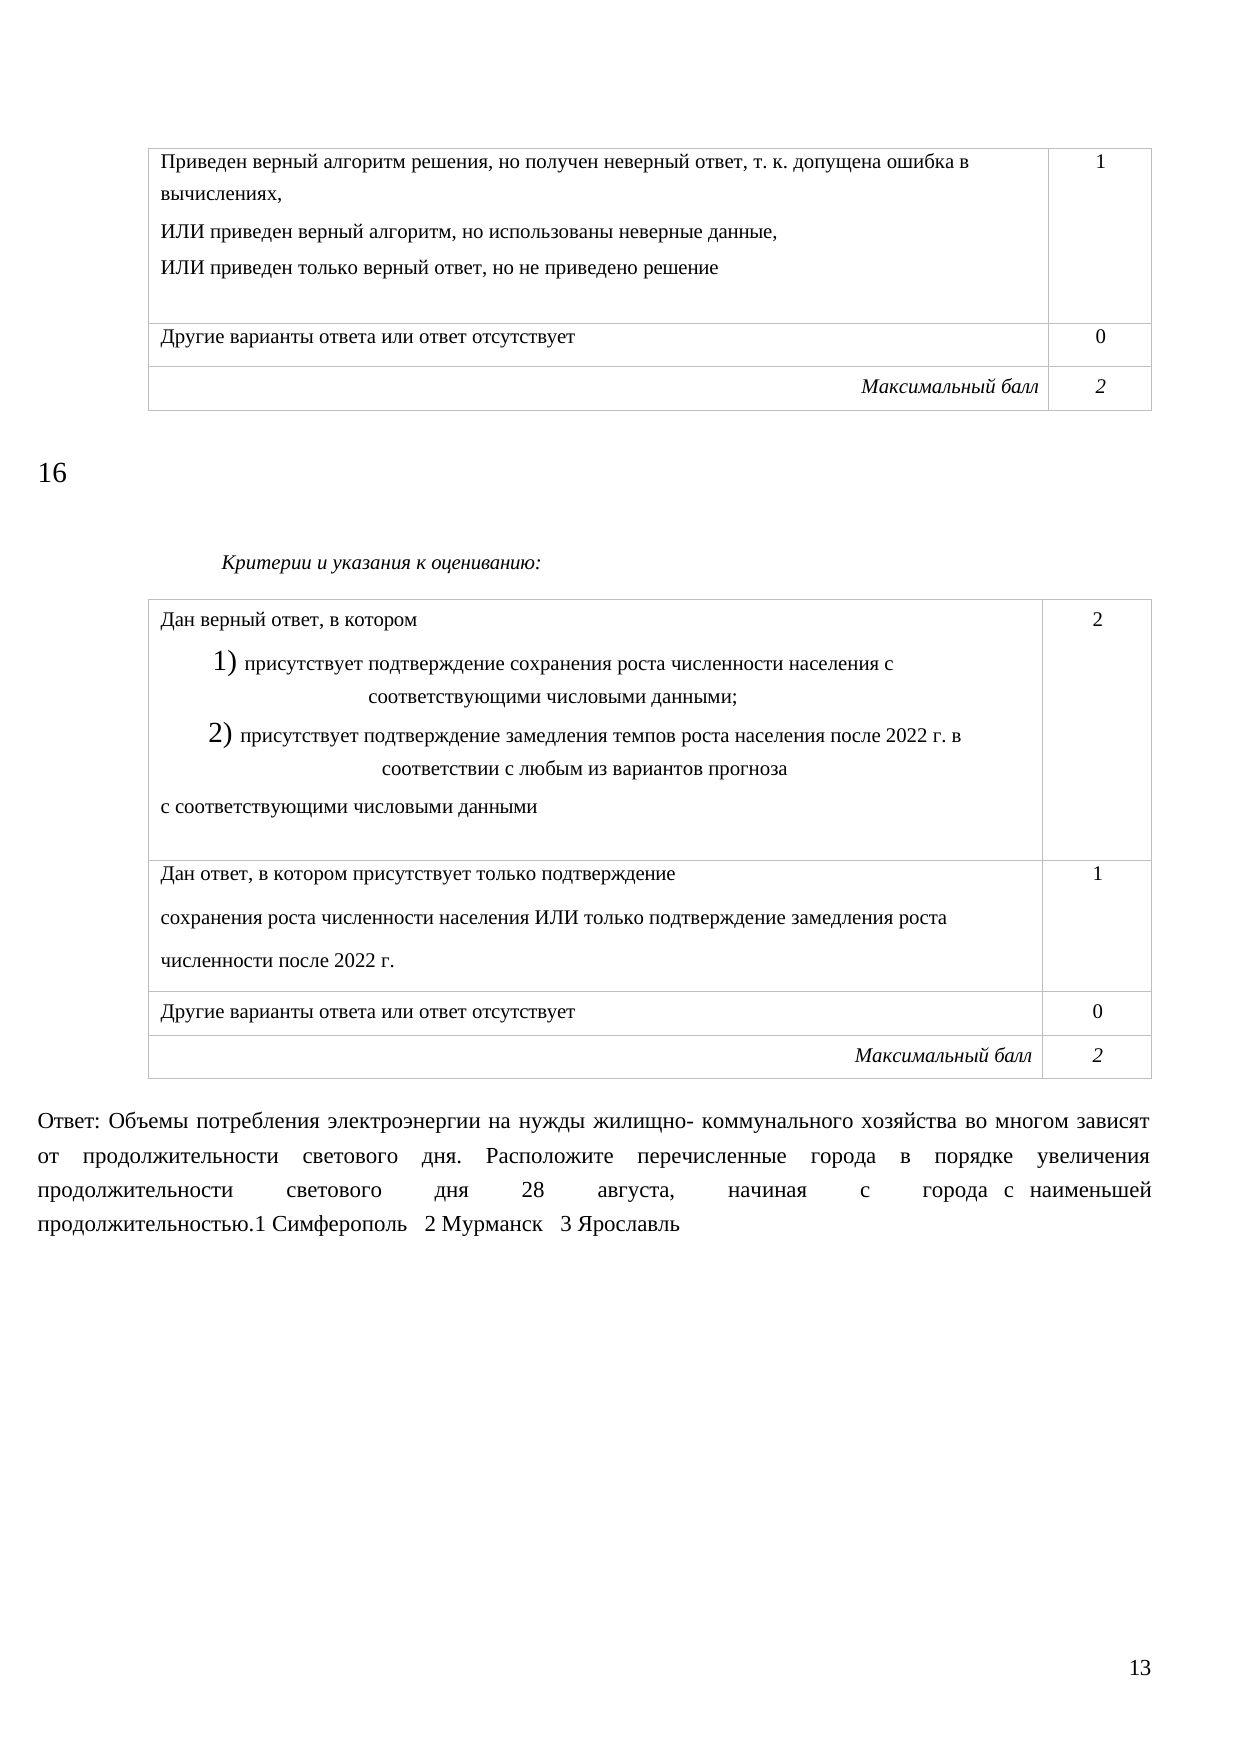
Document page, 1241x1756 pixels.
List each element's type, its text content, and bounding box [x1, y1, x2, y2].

table_cell 1 [1049, 149, 1151, 322]
table_cell Максимальный балл [149, 367, 1048, 410]
table_cell 1 [1043, 861, 1151, 991]
table_cell Максимальный балл [149, 1036, 1042, 1078]
table_cell Другие варианты ответа или ответ отсутствует [149, 992, 1042, 1035]
text Критерии и указания к оцениванию: [221, 550, 1176, 574]
table_cell 0 [1043, 992, 1151, 1035]
text 16 [37, 455, 1004, 488]
table_cell Другие варианты ответа или ответ отсутствует [149, 324, 1048, 366]
table_header Дан верный ответ, в котором присутствует подтверждение сохранения роста численности населения с соответствующими числовыми данными; присутствует подтверждение замедления темпов роста населения после 2022 г. в соответствии с любым из вариантов прогноза с соответствующими числовыми данными [149, 600, 1042, 860]
table_cell Приведен верный алгоритм решения, но получен неверный ответ, т. к. допущена ошибка в вычислениях, ИЛИ приведен верный алгоритм, но использованы неверные данные, ИЛИ приведен только верный ответ, но не приведено решение [149, 149, 1048, 322]
table_cell 2 [1049, 367, 1151, 410]
text Ответ: Объемы потребления электроэнергии на нужды жилищно- коммунального хозяйства во многом зависят от продолжительности светового дня. Расположите перечисленные города в порядке увеличения продолжительности светового дня 28 августа, начиная с города с наименьшей продолжительностью.1 Cимферополь 2 Мурманск 3 Ярославль [37, 1107, 1152, 1236]
table_cell Дан ответ, в котором присутствует только подтверждение сохранения роста численности населения ИЛИ только подтверждение замедления роста численности после 2022 г. [149, 861, 1042, 991]
table_header 2 [1043, 600, 1151, 860]
table_cell 0 [1049, 324, 1151, 366]
table_cell 2 [1043, 1036, 1151, 1078]
